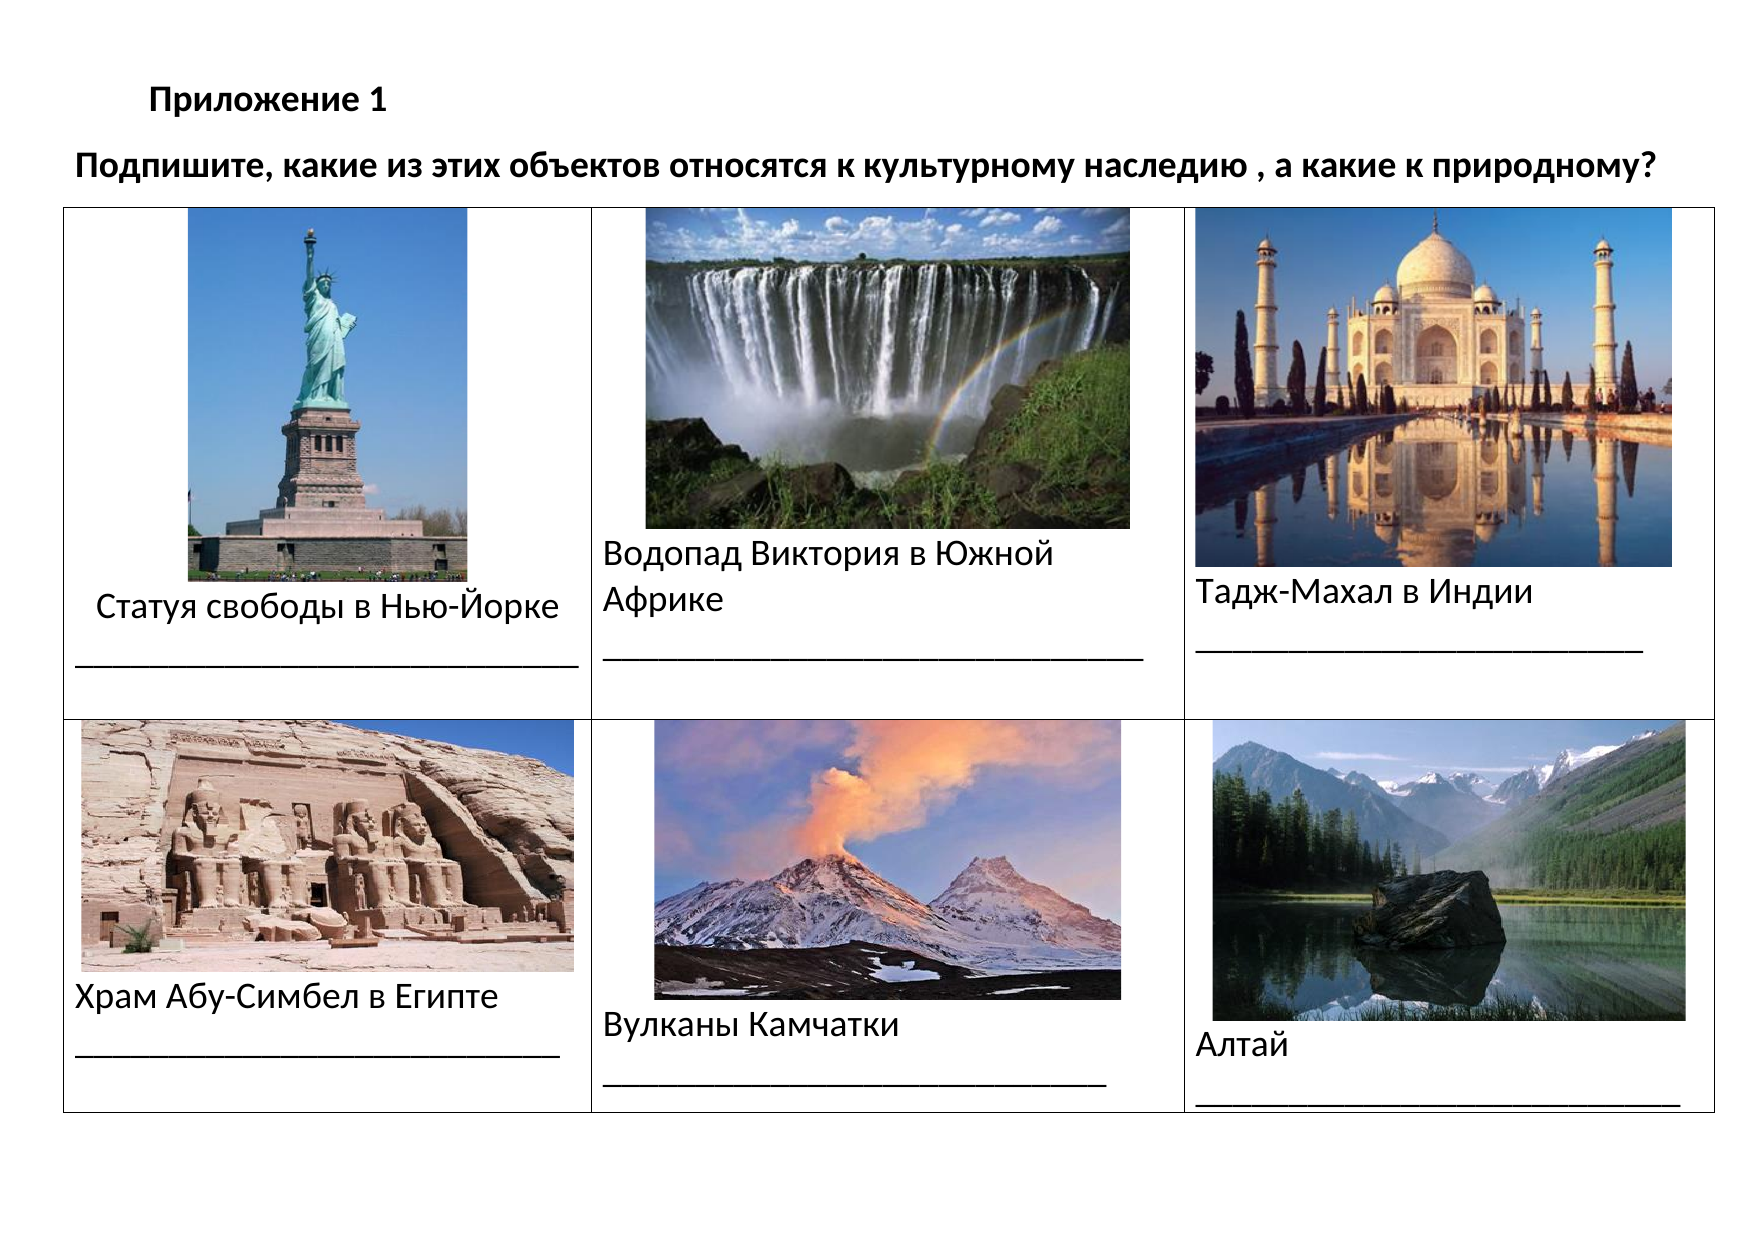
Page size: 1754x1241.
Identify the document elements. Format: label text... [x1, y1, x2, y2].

table_header Водопад Виктория в Южной Африке _____________________________ [592, 208, 1184, 719]
picture [1212, 720, 1686, 1021]
picture [1195, 208, 1672, 567]
table_cell Вулканы Камчатки ___________________________ [592, 720, 1184, 1112]
text Приложение 1 [75, 75, 1679, 121]
table_cell Храм Абу-Симбел в Египте __________________________ [64, 720, 591, 1112]
picture [654, 720, 1122, 1000]
picture [187, 208, 468, 582]
table_header Тадж-Махал в Индии ________________________ [1185, 208, 1714, 719]
table_cell Алтай __________________________ [1185, 720, 1714, 1112]
picture [81, 720, 574, 972]
text Подпишите, какие из этих объектов относятся к культурному наследию , а какие к природному? [75, 141, 1679, 187]
picture [645, 208, 1130, 529]
table_header Статуя свободы в Нью-Йорке ___________________________ [64, 208, 591, 719]
